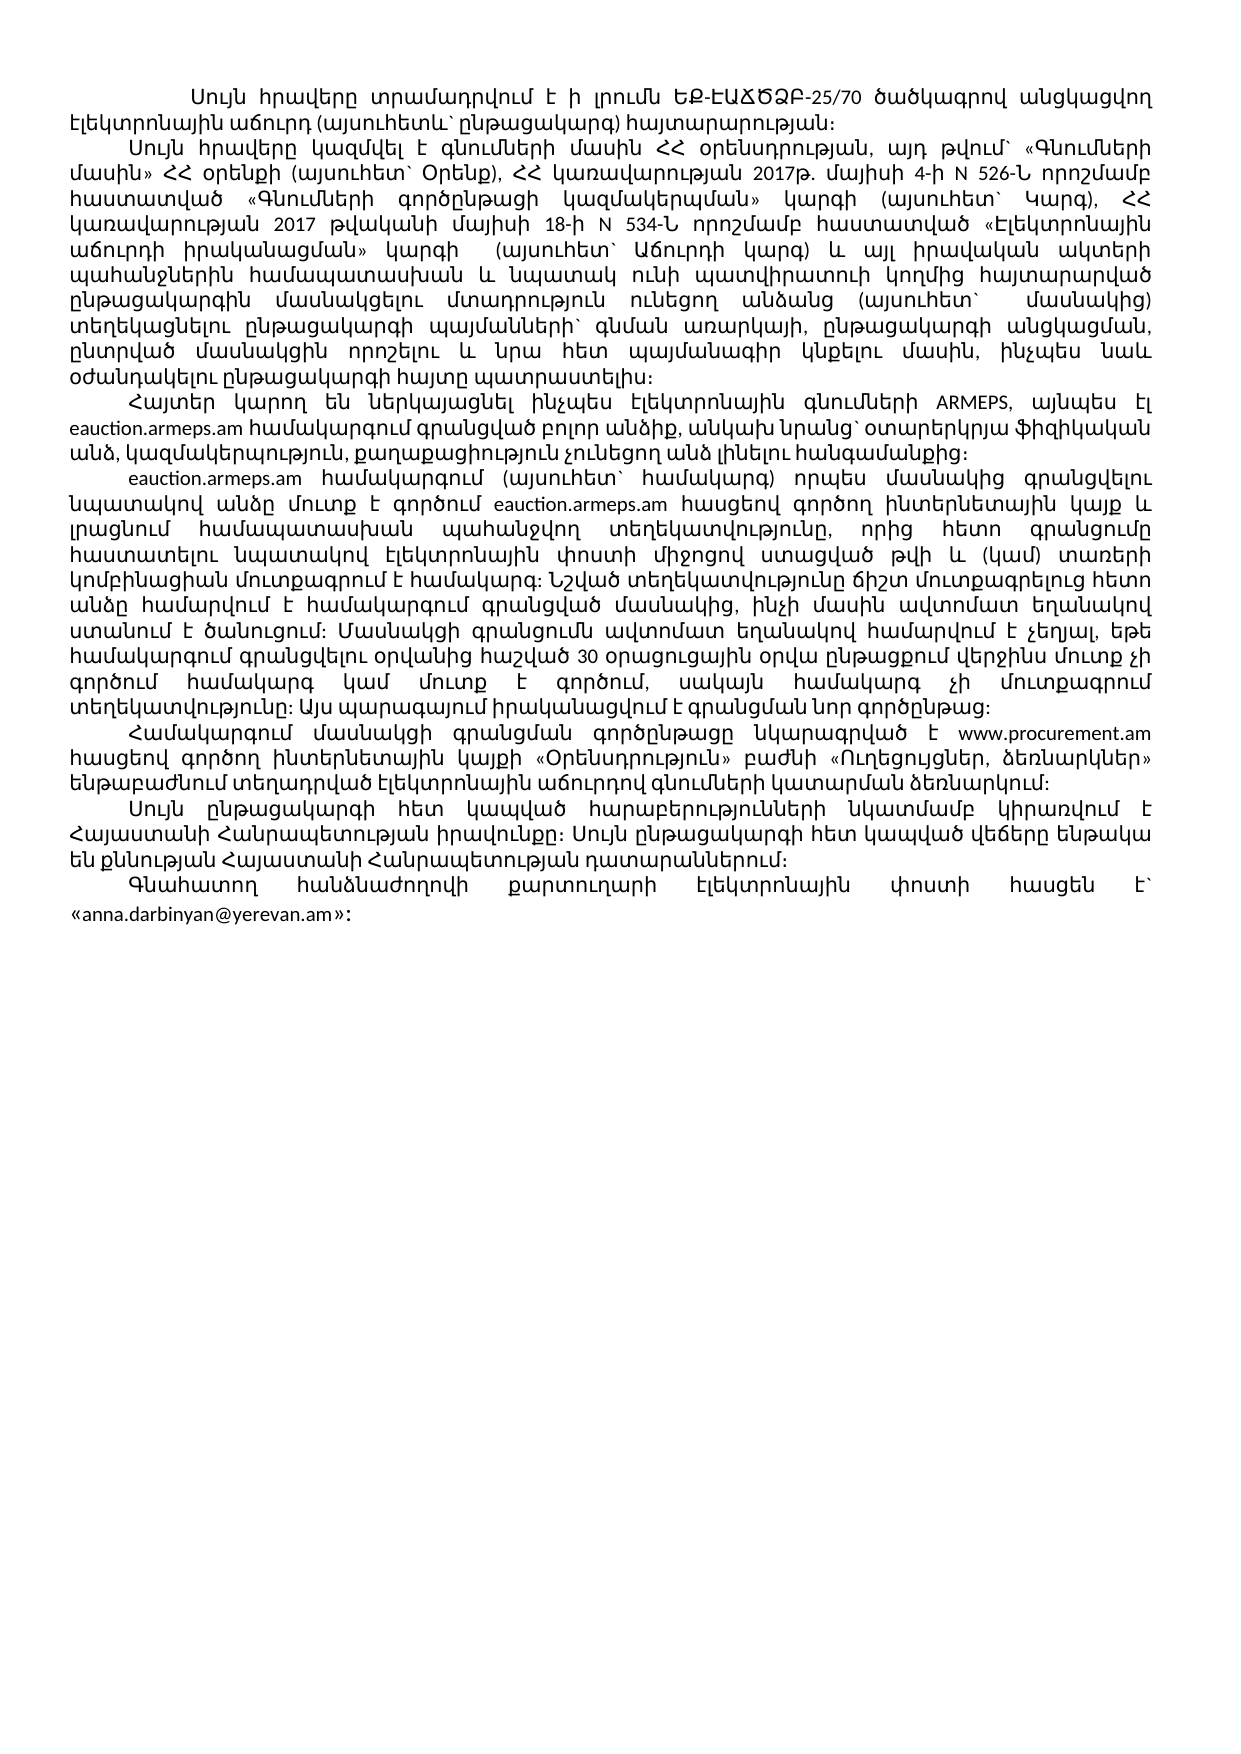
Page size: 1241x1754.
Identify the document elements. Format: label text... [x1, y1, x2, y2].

text Սույն ընթացակարգի հետ կապված հարաբերությունների նկատմամբ կիրառվում է Հայաստանի Հանրապետության իրավունքը։ Սույն ընթացակարգի հետ կապված վեճերը ենթակա են քննության Հայաստանի Հանրապետության դատարաններում։ [69, 796, 1152, 872]
text eauction.armeps.am համակարգում (այսուհետ` համակարգ) որպես մասնակից գրանցվելու նպատակով անձը մուտք է գործում eauction.armeps.am հասցեով գործող ինտերնետային կայք և լրացնում համապատասխան պահանջվող տեղեկատվությունը, որից հետո գրանցումը հաստատելու նպատակով էլեկտրոնային փոստի միջոցով ստացված թվի և (կամ) տառերի կոմբինացիան մուտքագրում է համակարգ: Նշված տեղեկատվությունը ճիշտ մուտքագրելուց հետո անձը համարվում է համակարգում գրանցված մասնակից, ինչի մասին ավտոմատ եղանակով ստանում է ծանուցում: Մասնակցի գրանցումն ավտոմատ եղանակով համարվում է չեղյալ, եթե համակարգում գրանցվելու օրվանից հաշված 30 օրացուցային օրվա ընթացքում վերջինս մուտք չի գործում համակարգ կամ մուտք է գործում, սակայն համակարգ չի մուտքագրում տեղեկատվությունը: Այս պարագայում իրականացվում է գրանցման նոր գործընթաց: [69, 466, 1152, 720]
text Գնահատող հանձնաժողովի քարտուղարի էլեկտրոնային փոստի հասցեն է` «anna.darbinyan@yerevan.am»: [69, 872, 1152, 928]
text Հայտեր կարող են ներկայացնել ինչպես էլեկտրոնային գնումների ARMEPS, այնպես էլ eauction.armeps.am համակարգում գրանցված բոլոր անձիք, անկախ նրանց` օտարերկրյա ֆիզիկական անձ, կազմակերպություն, քաղաքացիություն չունեցող անձ լինելու հանգամանքից։ [69, 389, 1152, 466]
text Սույն հրավերը տրամադրվում է ի լրումն ԵՔ-ԷԱՃԾՁԲ-25/70 ծածկագրով անցկացվող էլեկտրոնային աճուրդ (այսուհետև` ընթացակարգ) հայտարարության։ [69, 84, 1152, 135]
text Համակարգում մասնակցի գրանցման գործընթացը նկարագրված է www.procurement.am հասցեով գործող ինտերնետային կայքի «Օրենսդրություն» բաժնի «Ուղեցույցներ, ձեռնարկներ» ենթաբաժնում տեղադրված էլեկտրոնային աճուրդով գնումների կատարման ձեռնարկում: [69, 720, 1152, 796]
text Սույն հրավերը կազմվել է գնումների մասին ՀՀ օրենսդրության, այդ թվում` «Գնումների մասին» ՀՀ օրենքի (այսուհետ` Օրենք), ՀՀ կառավարության 2017թ. մայիսի 4-ի N 526-Ն որոշմամբ հաստատված «Գնումների գործընթացի կազմակերպման» կարգի (այսուհետ` Կարգ), ՀՀ կառավարության 2017 թվականի մայիսի 18-ի N 534-Ն որոշմամբ հաստատված «Էլեկտրոնային աճուրդի իրականացման» կարգի (այսուհետ` Աճուրդի կարգ) և այլ իրավական ակտերի պահանջներին համապատասխան և նպատակ ունի պատվիրատուի կողմից հայտարարված ընթացակարգին մասնակցելու մտադրություն ունեցող անձանց (այսուհետ` մասնակից) տեղեկացնելու ընթացակարգի պայմանների` գնման առարկայի, ընթացակարգի անցկացման, ընտրված մասնակցին որոշելու և նրա հետ պայմանագիր կնքելու մասին, ինչպես նաև օժանդակելու ընթացակարգի հայտը պատրաստելիս։ [69, 135, 1152, 389]
